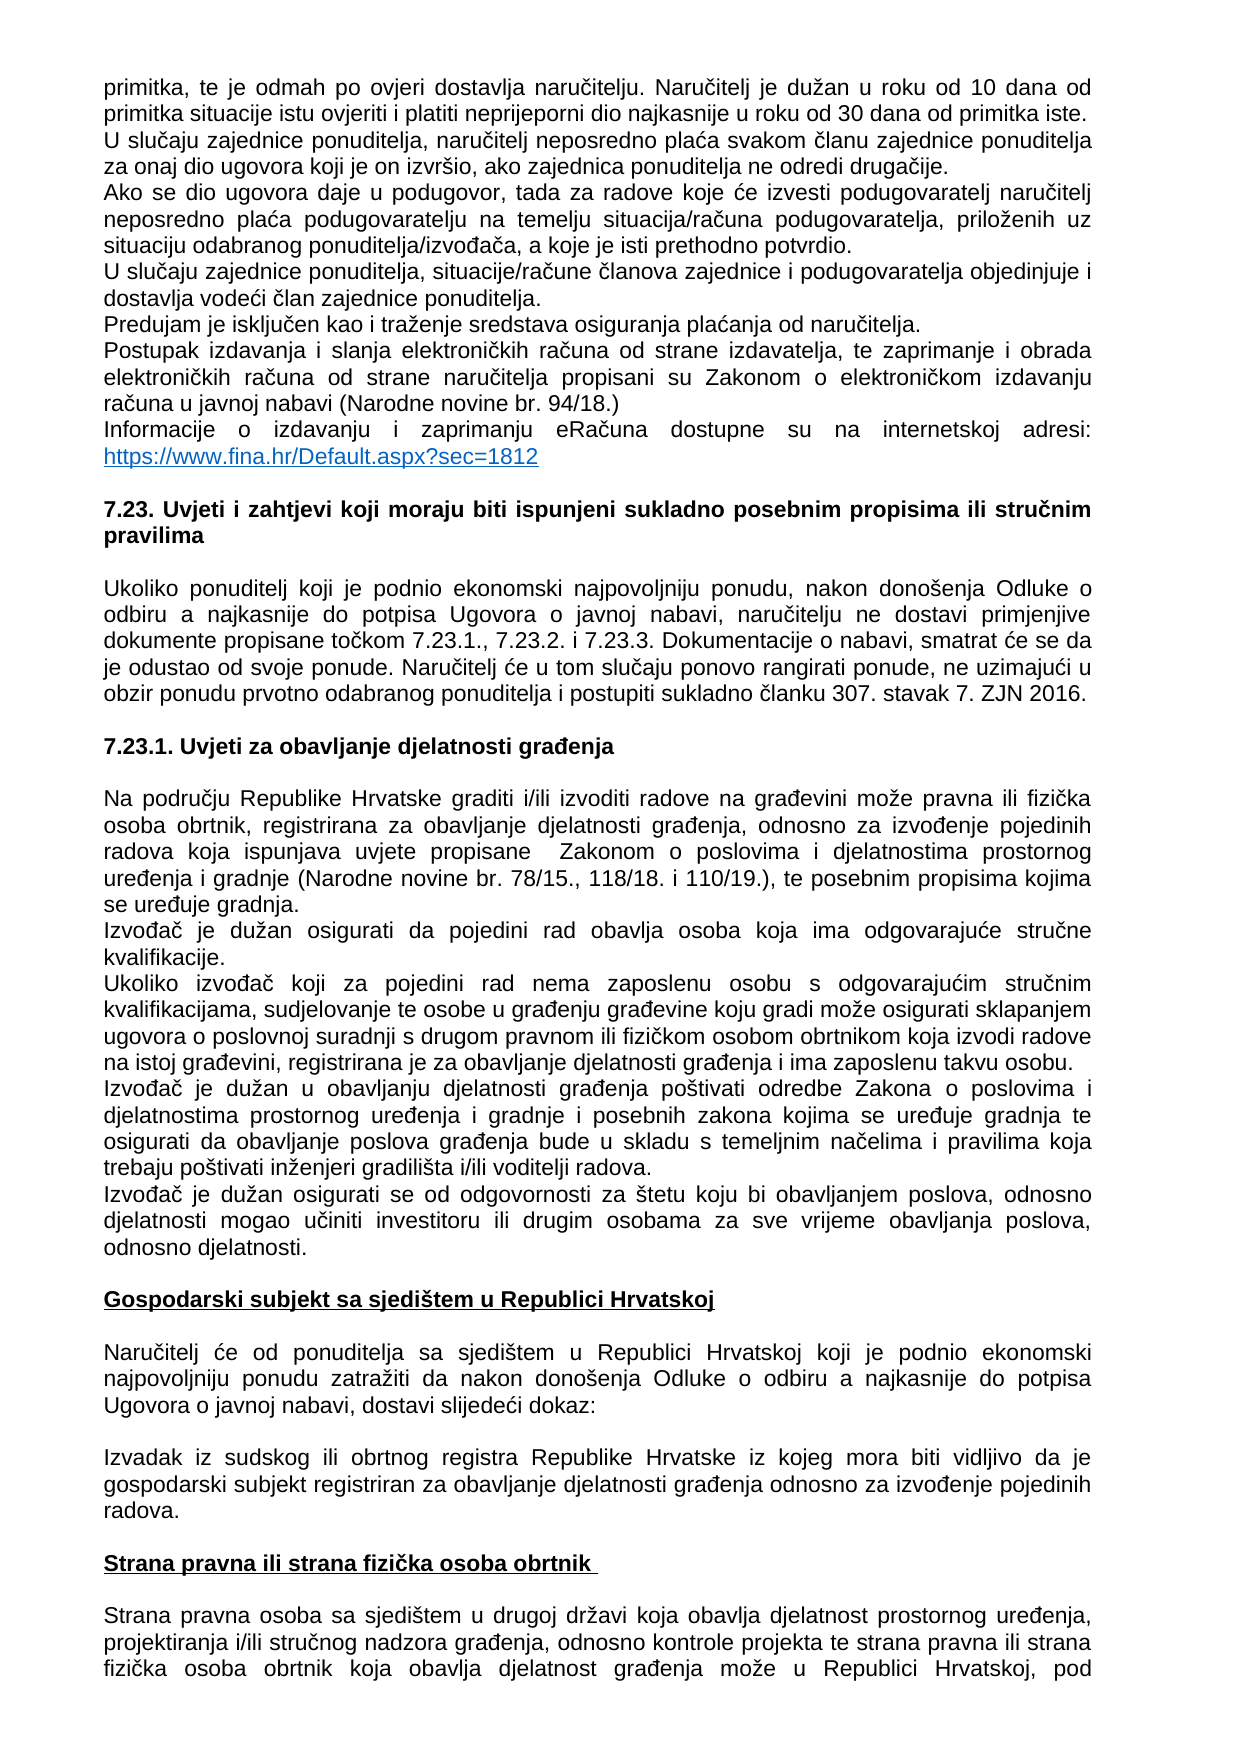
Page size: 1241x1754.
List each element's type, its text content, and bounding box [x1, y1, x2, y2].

text Predujam je isključen kao i traženje sredstava osiguranja plaćanja od naručitelja. [103, 311, 1092, 337]
text Izvadak iz sudskog ili obrtnog registra Republike Hrvatske iz kojeg mora biti vidljivo da je gospodarski subjekt registriran za obavljanje djelatnosti građenja odnosno za izvođenje pojedinih radova. [103, 1444, 1092, 1523]
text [103, 1602, 1092, 1681]
text 7.23. Uvjeti i zahtjevi koji moraju biti ispunjeni sukladno posebnim propisima ili stručnim pravilima [103, 496, 1092, 548]
text Postupak izdavanja i slanja elektroničkih računa od strane izdavatelja, te zaprimanje i obrada elektroničkih računa od strane naručitelja propisani su Zakonom o elektroničkom izdavanju računa u javnoj nabavi (Narodne novine br. 94/18.) [103, 337, 1092, 416]
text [103, 74, 1092, 127]
text Izvođač je dužan osigurati se od odgovornosti za štetu koju bi obavljanjem poslova, odnosno djelatnosti mogao učiniti investitoru ili drugim osobama za sve vrijeme obavljanja poslova, odnosno djelatnosti. [103, 1181, 1092, 1260]
text Informacije o izdavanju i zaprimanju eRačuna dostupne su na internetskoj adresi: https://www.fina.hr/Default.aspx?sec=1812 [103, 416, 1092, 469]
text Ukoliko izvođač koji za pojedini rad nema zaposlenu osobu s odgovarajućim stručnim kvalifikacijama, sudjelovanje te osobe u građenju građevine koju gradi može osigurati sklapanjem ugovora o poslovnoj suradnji s drugom pravnom ili fizičkom osobom obrtnikom koja izvodi radove na istoj građevini, registrirana je za obavljanje djelatnosti građenja i ima zaposlenu takvu osobu. [103, 970, 1092, 1075]
text Izvođač je dužan osigurati da pojedini rad obavlja osoba koja ima odgovarajuće stručne kvalifikacije. [103, 917, 1092, 970]
text Izvođač je dužan u obavljanju djelatnosti građenja poštivati odredbe Zakona o poslovima i djelatnostima prostornog uređenja i gradnje i posebnih zakona kojima se uređuje gradnja te osigurati da obavljanje poslova građenja bude u skladu s temeljnim načelima i pravilima koja trebaju poštivati inženjeri gradilišta i/ili voditelji radova. [103, 1075, 1092, 1181]
text U slučaju zajednice ponuditelja, situacije/račune članova zajednice i podugovaratelja objedinjuje i dostavlja vodeći član zajednice ponuditelja. [103, 258, 1092, 311]
text Na području Republike Hrvatske graditi i/ili izvoditi radove na građevini može pravna ili fizička osoba obrtnik, registrirana za obavljanje djelatnosti građenja, odnosno za izvođenje pojedinih radova koja ispunjava uvjete propisane Zakonom o poslovima i djelatnostima prostornog uređenja i gradnje (Narodne novine br. 78/15., 118/18. i 110/19.), te posebnim propisima kojima se uređuje gradnja. [103, 785, 1092, 917]
text U slučaju zajednice ponuditelja, naručitelj neposredno plaća svakom članu zajednice ponuditelja za onaj dio ugovora koji je on izvršio, ako zajednica ponuditelja ne odredi drugačije. [103, 127, 1092, 179]
text Gospodarski subjekt sa sjedištem u Republici Hrvatskoj [103, 1286, 1092, 1312]
text Ako se dio ugovora daje u podugovor, tada za radove koje će izvesti podugovaratelj naručitelj neposredno plaća podugovaratelju na temelju situacija/računa podugovaratelja, priloženih uz situaciju odabranog ponuditelja/izvođača, a koje je isti prethodno potvrdio. [103, 179, 1092, 258]
text Naručitelj će od ponuditelja sa sjedištem u Republici Hrvatskoj koji je podnio ekonomski najpovoljniju ponudu zatražiti da nakon donošenja Odluke o odbiru a najkasnije do potpisa Ugovora o javnoj nabavi, dostavi slijedeći dokaz: [103, 1339, 1092, 1418]
text 7.23.1. Uvjeti za obavljanje djelatnosti građenja [103, 733, 1092, 759]
text Strana pravna ili strana fizička osoba obrtnik [103, 1550, 1092, 1576]
text Ukoliko ponuditelj koji je podnio ekonomski najpovoljniju ponudu, nakon donošenja Odluke o odbiru a najkasnije do potpisa Ugovora o javnoj nabavi, naručitelju ne dostavi primjenjive dokumente propisane točkom 7.23.1., 7.23.2. i 7.23.3. Dokumentacije o nabavi, smatrat će se da je odustao od svoje ponude. Naručitelj će u tom slučaju ponovo rangirati ponude, ne uzimajući u obzir ponudu prvotno odabranog ponuditelja i postupiti sukladno članku 307. stavak 7. ZJN 2016. [103, 574, 1092, 706]
